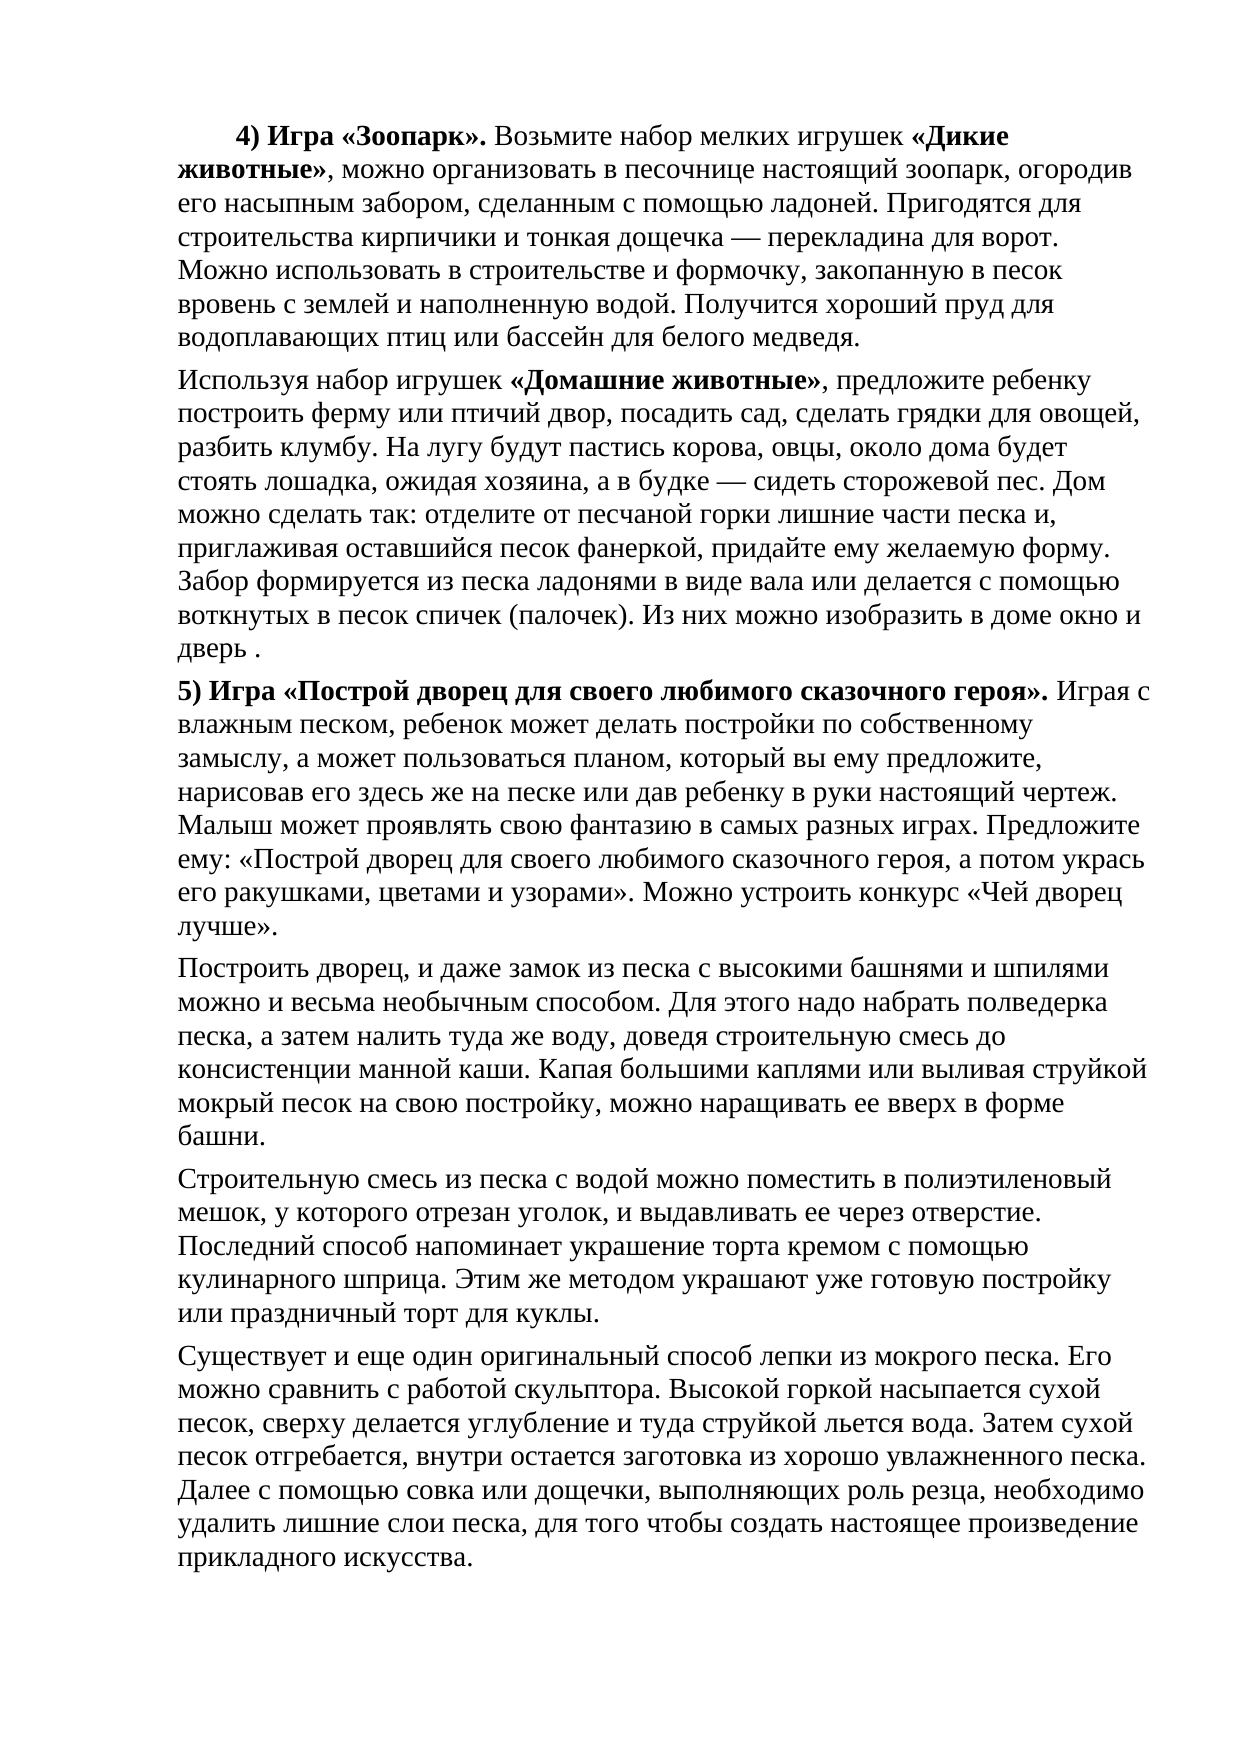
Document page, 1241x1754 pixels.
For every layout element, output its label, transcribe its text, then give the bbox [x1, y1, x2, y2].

text Используя набор игрушек «Домашние животные», предложите ребенку построить ферму или птичий двор, посадить сад, сделать грядки для овощей, разбить клумбу. На лугу будут пастись корова, овцы, около дома будет стоять лошадка, ожидая хозяина, а в будке — сидеть сторожевой пес. Дом можно сделать так: отделите от песчаной горки лишние части песка и, приглаживая оставшийся песок фанеркой, придайте ему желаемую форму. Забор формируется из песка ладонями в виде вала или делается с помощью воткнутых в песок спичек (палочек). Из них можно изобразить в доме окно и дверь . [177, 362, 1152, 664]
text 5) Игра «Построй дворец для своего любимого сказочного героя». Играя с влажным песком, ребенок может делать постройки по собственному замыслу, а может пользоваться планом, который вы ему предложите, нарисовав его здесь же на песке или дав ребенку в руки настоящий чертеж. Малыш может проявлять свою фантазию в самых разных играх. Предложите ему: «Построй дворец для своего любимого сказочного героя, а потом укрась его ракушками, цветами и узорами». Можно устроить конкурс «Чей дворец лучше». [177, 673, 1152, 941]
text Существует и еще один оригинальный способ лепки из мокрого песка. Его можно сравнить с работой скульптора. Высокой горкой насыпается сухой песок, сверху делается углубление и туда струйкой льется вода. Затем сухой песок отгребается, внутри остается заготовка из хорошо увлажненного песка. Далее с помощью совка или дощечки, выполняющих роль резца, необходимо удалить лишние слои песка, для того чтобы создать настоящее произведение прикладного искусства. [177, 1338, 1152, 1573]
text Строительную смесь из песка с водой можно поместить в полиэтиленовый мешок, у которого отрезан уголок, и выдавливать ее через отверстие. Последний способ напоминает украшение торта кремом с помощью кулинарного шприца. Этим же методом украшают уже готовую постройку или праздничный торт для куклы. [177, 1161, 1152, 1329]
text Построить дворец, и даже замок из песка с высокими башнями и шпилями можно и весьма необычным способом. Для этого надо набрать полведерка песка, а затем налить туда же воду, доведя строительную смесь до консистенции манной каши. Капая большими каплями или выливая струйкой мокрый песок на свою постройку, можно наращивать ее вверх в форме башни. [177, 951, 1152, 1152]
text 4) Игра «Зоопарк». Возьмите набор мелких игрушек «Дикие животные», можно организовать в песочнице настоящий зоопарк, огородив его насыпным забором, сделанным с помощью ладоней. Пригодятся для строительства кирпичики и тонкая дощечка — перекладина для ворот. Можно использовать в строительстве и формочку, закопанную в песок вровень с землей и наполненную водой. Получится хороший пруд для водоплавающих птиц или бассейн для белого медведя. [177, 118, 1152, 353]
